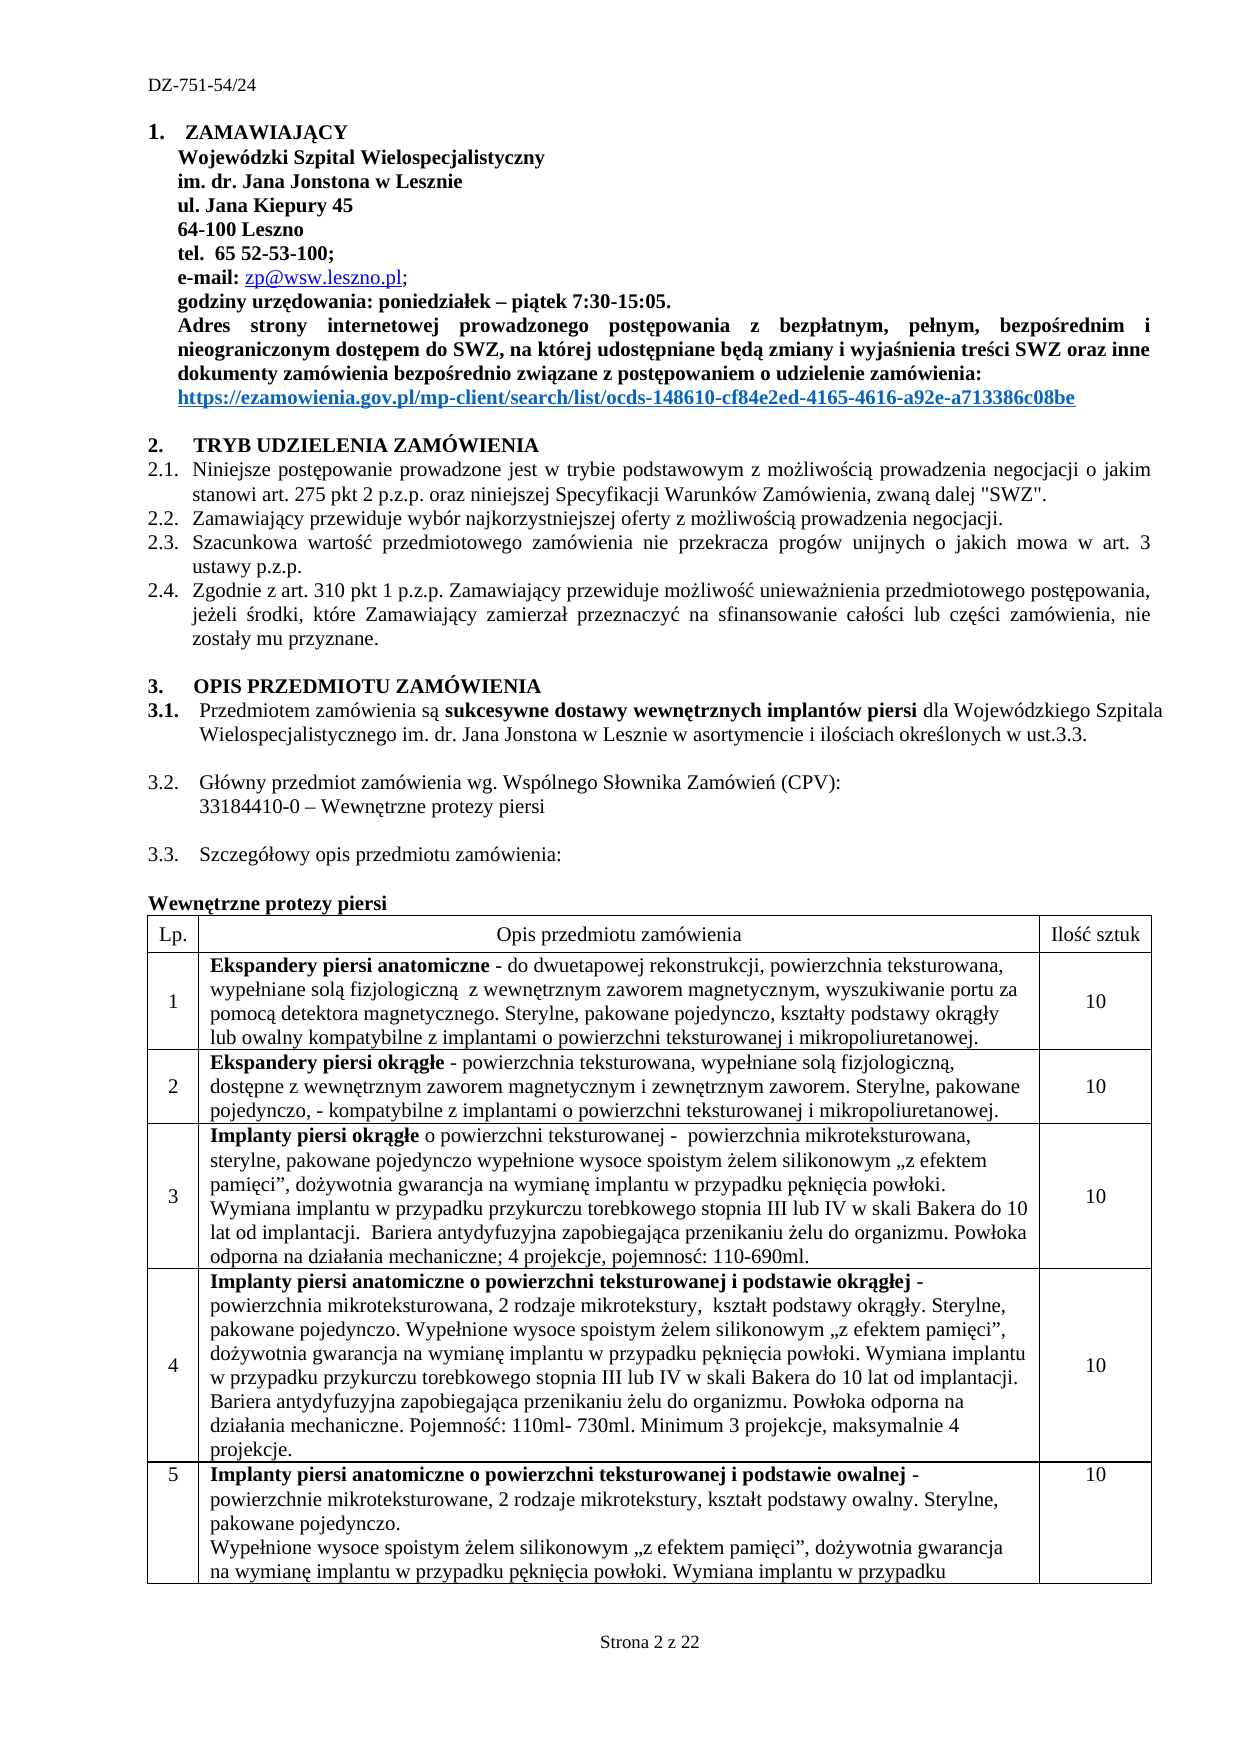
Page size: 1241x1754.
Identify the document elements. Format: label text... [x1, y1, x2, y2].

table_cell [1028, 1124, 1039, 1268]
text 64-100 Leszno [177, 217, 1152, 241]
table_cell 10 [1040, 953, 1151, 1049]
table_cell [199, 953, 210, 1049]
list Przedmiotem zamówienia są sukcesywne dostawy wewnętrznych implantów piersi dla Wojewódzkiego Szpitala Wielospecjalistycznego im. dr. Jana Jonstona w Lesznie w asortymencie i ilościach określonych w ust.3.3. [148, 698, 1163, 746]
list Niniejsze postępowanie prowadzone jest w trybie podstawowym z możliwością prowadzenia negocjacji o jakim stanowi art. 275 pkt 2 p.z.p. oraz niniejszej Specyfikacji Warunków Zamówienia, zwaną dalej "SWZ". [148, 457, 1152, 506]
list Zgodnie z art. 310 pkt 1 p.z.p. Zamawiający przewiduje możliwość unieważnienia przedmiotowego postępowania, jeżeli środki, które Zamawiający zamierzał przeznaczyć na sfinansowanie całości lub części zamówienia, nie zostały mu przyznane. [148, 578, 1152, 650]
table_cell 10 [1040, 1463, 1151, 1583]
text ul. Jana Kiepury 45 [177, 193, 1152, 217]
table_cell 1 [148, 953, 198, 1049]
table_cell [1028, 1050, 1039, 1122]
text Adres strony internetowej prowadzonego postępowania z bezpłatnym, pełnym, bezpośrednim i nieograniczonym dostępem do SWZ, na której udostępniane będą zmiany i wyjaśnienia treści SWZ oraz inne dokumenty zamówienia bezpośrednio związane z postępowaniem o udzielenie zamówienia: [177, 313, 1152, 385]
text Wojewódzki Szpital Wielospecjalistyczny [177, 144, 1152, 169]
text 2. TRYB UDZIELENIA ZAMÓWIENIA [148, 433, 1152, 457]
text tel. 65 52-53-100; [177, 241, 1152, 265]
text im. dr. Jana Jonstona w Lesznie [177, 169, 1152, 193]
text Wewnętrzne protezy piersi [148, 891, 1152, 914]
text e-mail: zp@wsw.leszno.pl; [177, 265, 1152, 289]
table_cell 10 [1040, 1050, 1151, 1122]
list Szczegółowy opis przedmiotu zamówienia: [148, 842, 1152, 866]
table_cell 10 [1040, 1269, 1151, 1461]
list Zamawiający przewiduje wybór najkorzystniejszej oferty z możliwością prowadzenia negocjacji. [148, 506, 1152, 529]
table_cell 4 [148, 1269, 198, 1461]
list Główny przedmiot zamówienia wg. Wspólnego Słownika Zamówień (CPV): [148, 770, 1152, 794]
table_header Ilość sztuk [1040, 916, 1151, 952]
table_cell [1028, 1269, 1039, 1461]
table_header Opis przedmiotu zamówienia [199, 916, 1039, 952]
list OPIS PRZEDMIOTU ZAMÓWIENIA [148, 674, 1152, 698]
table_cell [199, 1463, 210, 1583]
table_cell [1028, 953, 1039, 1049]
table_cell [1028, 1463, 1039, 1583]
table_cell 3 [148, 1124, 198, 1268]
list ZAMAWIAJĄCY [148, 118, 1152, 144]
table_cell 10 [1040, 1124, 1151, 1268]
table_header Lp. [148, 916, 198, 952]
list Szacunkowa wartość przedmiotowego zamówienia nie przekracza progów unijnych o jakich mowa w art. 3 ustawy p.z.p. [148, 529, 1152, 578]
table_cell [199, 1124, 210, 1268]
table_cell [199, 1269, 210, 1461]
text godziny urzędowania: poniedziałek – piątek 7:30-15:05. [177, 289, 1152, 313]
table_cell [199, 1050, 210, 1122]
table_cell 2 [148, 1050, 198, 1122]
text https://ezamowienia.gov.pl/mp-client/search/list/ocds-148610-cf84e2ed-4165-4616-a92e-a713386c08be [177, 385, 1152, 409]
table_cell 5 [148, 1463, 198, 1583]
text 33184410-0 – Wewnętrzne protezy piersi [199, 794, 1152, 818]
